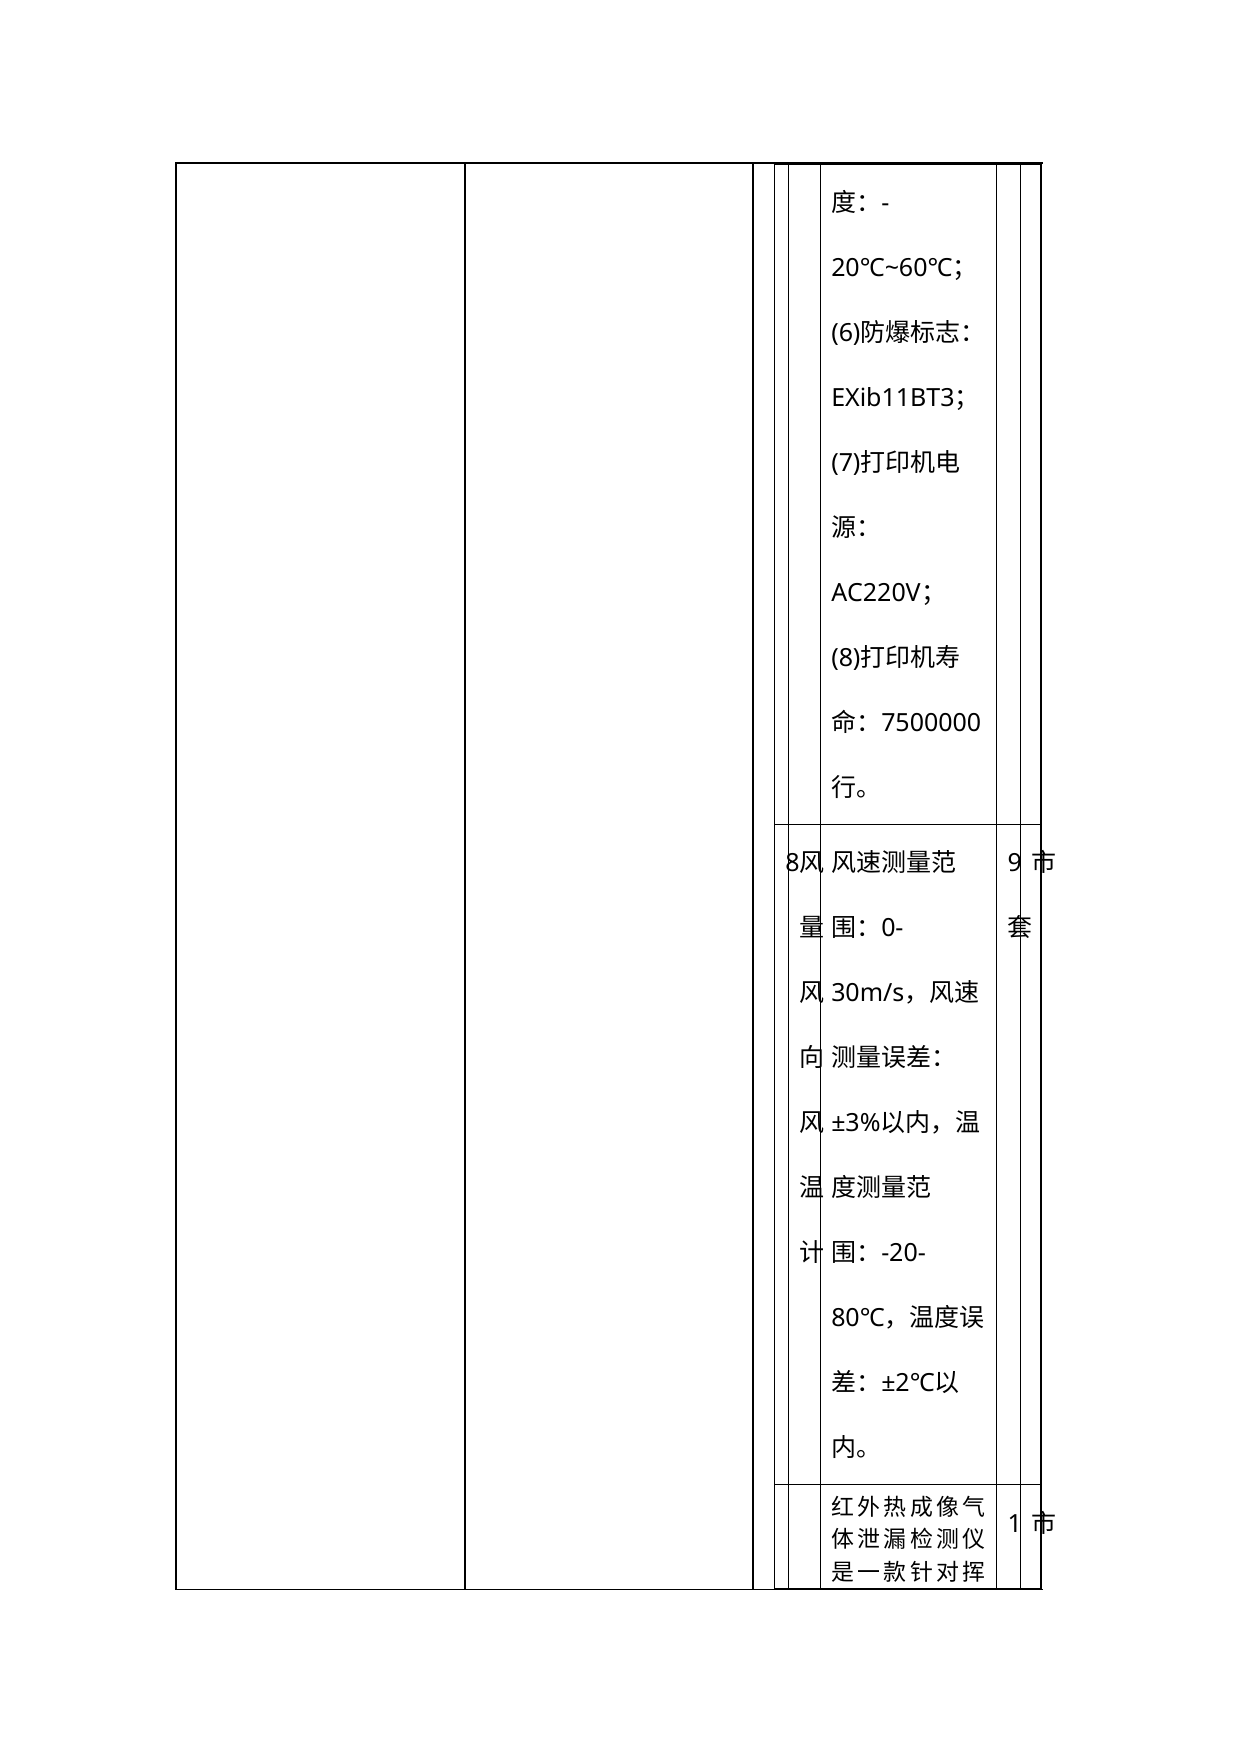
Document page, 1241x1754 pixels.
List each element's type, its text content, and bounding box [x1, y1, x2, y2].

table_cell [1021, 1485, 1040, 1588]
table_cell [821, 165, 996, 824]
table_cell [775, 825, 788, 1484]
table_cell [775, 165, 788, 824]
table_cell [789, 165, 820, 824]
table_cell [997, 165, 1020, 824]
table_cell [754, 164, 774, 1589]
table_cell [821, 825, 996, 1484]
table_cell [821, 1485, 996, 1588]
table_cell [997, 1485, 1020, 1588]
table_cell [775, 1485, 788, 1588]
table_cell [466, 164, 752, 1589]
table_cell 1 [177, 164, 464, 1589]
table_cell [789, 1485, 820, 1588]
table_cell [1021, 165, 1040, 824]
table_cell [1021, 825, 1040, 1484]
table_cell [997, 825, 1020, 1484]
table_cell [789, 825, 820, 1484]
